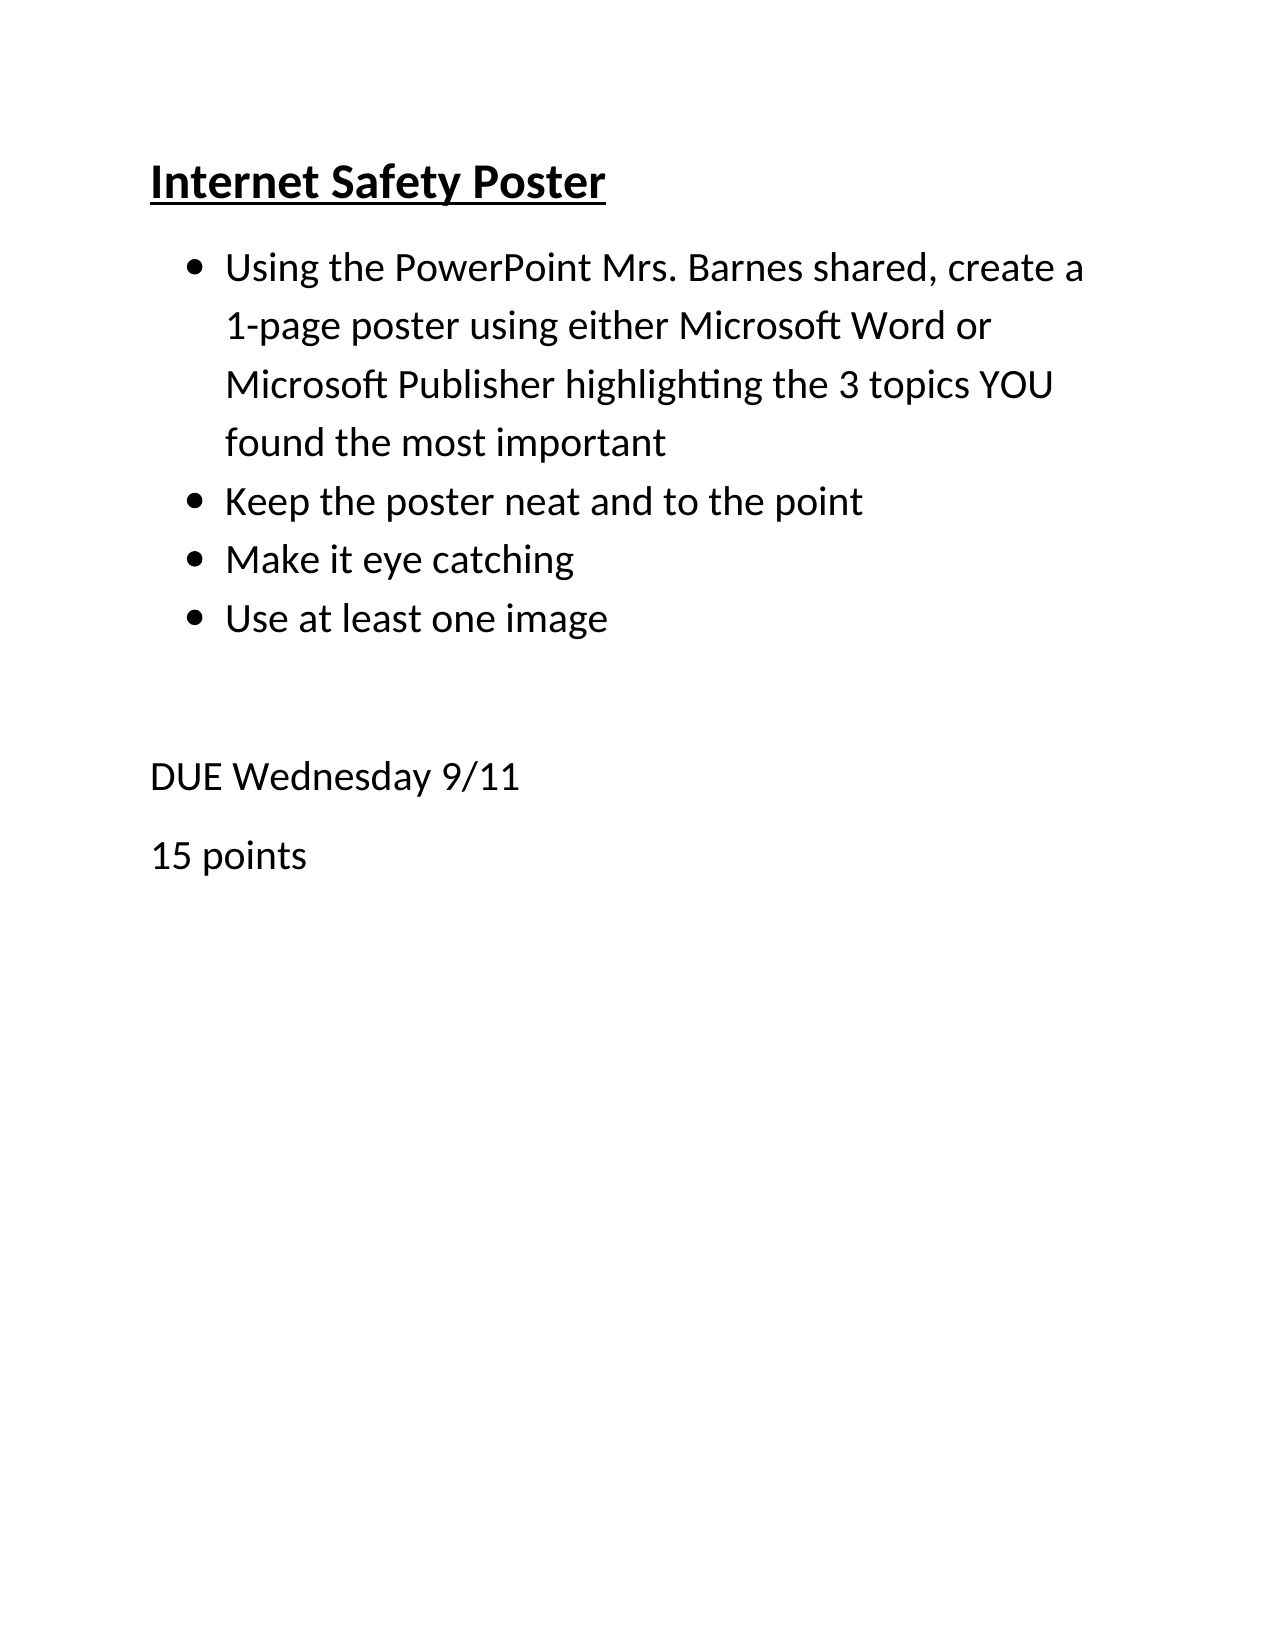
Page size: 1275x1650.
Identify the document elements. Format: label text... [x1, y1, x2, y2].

text Internet Safety Poster [150, 150, 1125, 211]
list Make it eye catching [187, 533, 1125, 584]
list Using the PowerPoint Mrs. Barnes shared, create a 1-page poster using either Microsoft Word or Microsoft Publisher highlighting the 3 topics YOU found the most important [187, 241, 1125, 467]
text DUE Wednesday 9/11 [150, 750, 1125, 801]
text 15 points [150, 829, 1125, 880]
list Use at least one image [187, 592, 1125, 642]
list Keep the poster neat and to the point [187, 475, 1125, 526]
